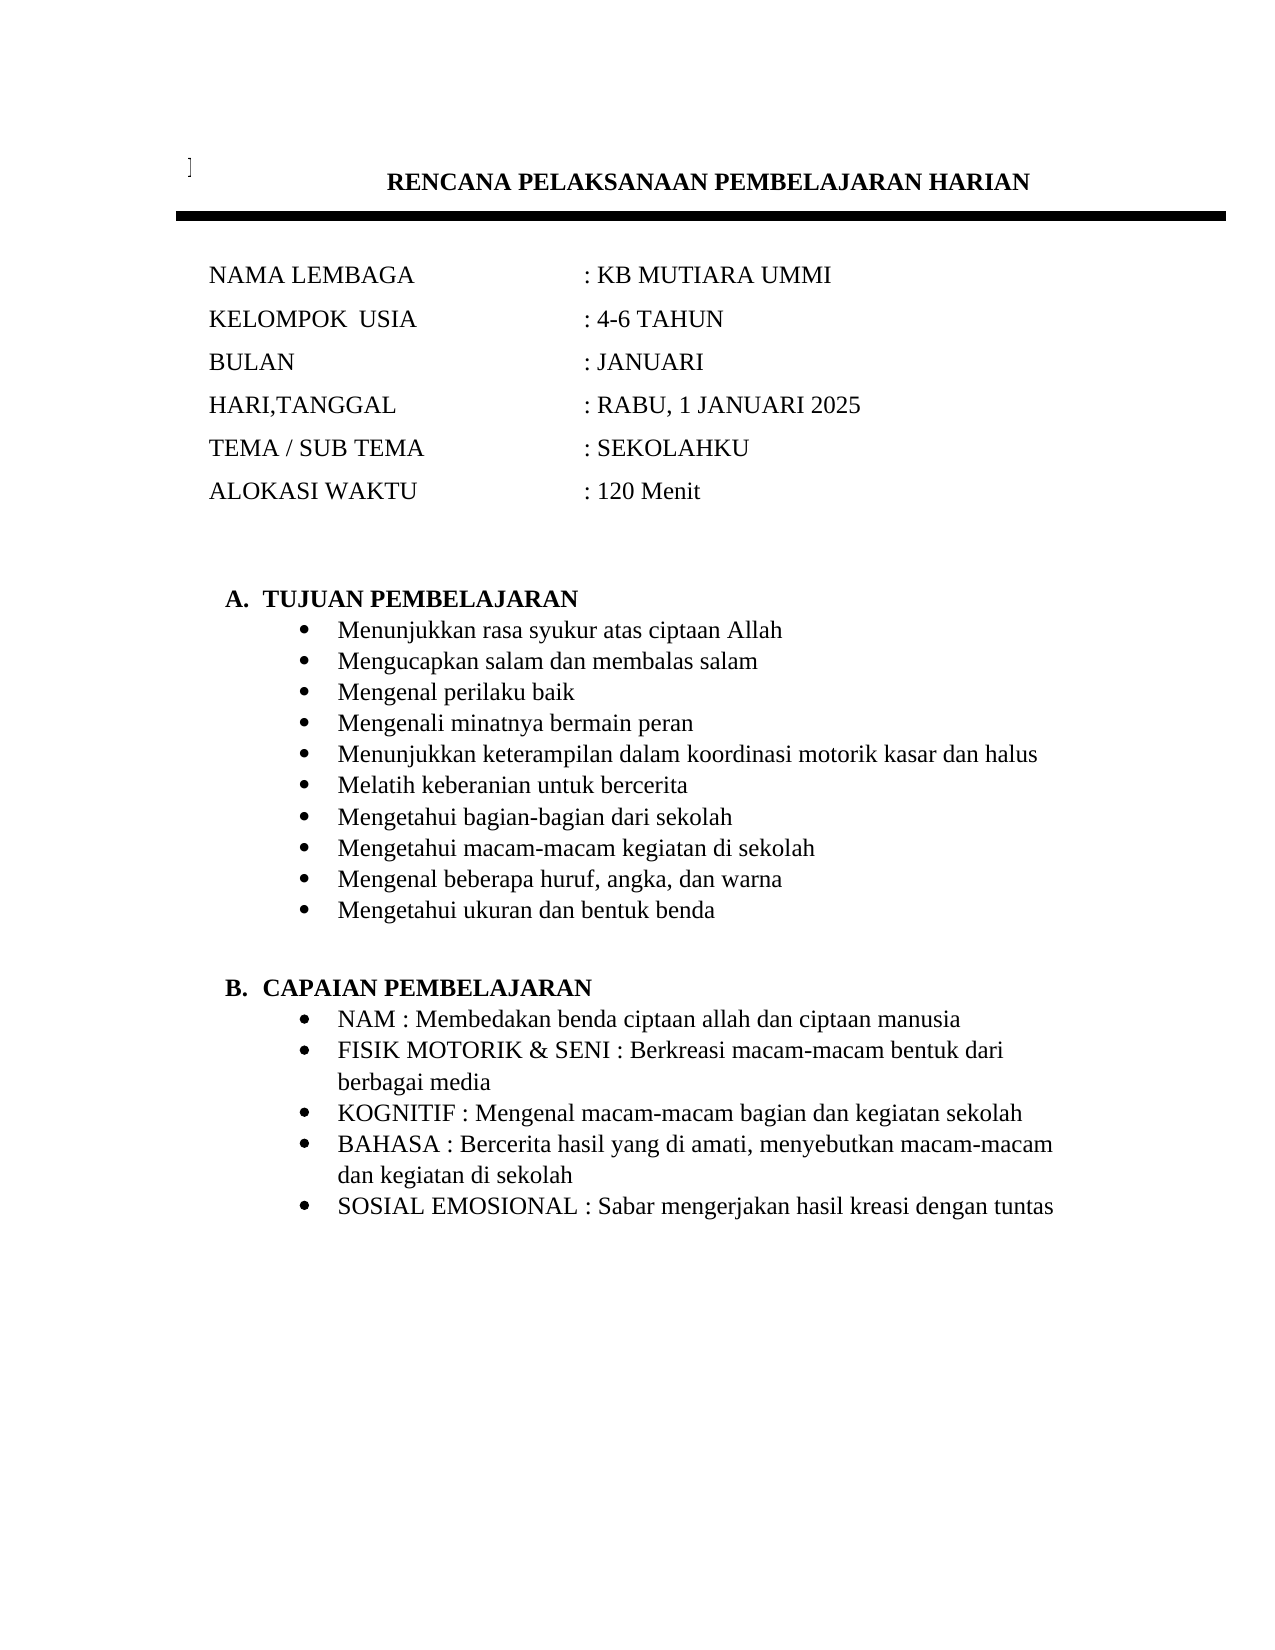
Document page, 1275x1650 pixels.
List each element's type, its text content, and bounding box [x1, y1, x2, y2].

list FISIK MOTORIK & SENI : Berkreasi macam-macam bentuk dari berbagai media [300, 1036, 1087, 1095]
list Mengenal beberapa huruf, angka, dan warna [300, 864, 1087, 892]
list Menunjukkan rasa syukur atas ciptaan Allah [300, 615, 1087, 644]
list Mengetahui ukuran dan bentuk benda [300, 895, 1087, 923]
list Mengetahui macam-macam kegiatan di sekolah [300, 833, 1087, 861]
list CAPAIAN PEMBELAJARAN [225, 973, 1087, 1002]
list Mengenal perilaku baik [300, 677, 1087, 706]
list Mengenali minatnya bermain peran [300, 708, 1087, 737]
list KOGNITIF : Mengenal macam-macam bagian dan kegiatan sekolah [300, 1098, 1087, 1126]
list BAHASA : Bercerita hasil yang di amati, menyebutkan macam-macam dan kegiatan di sekolah [300, 1129, 1087, 1188]
list Mengetahui bagian-bagian dari sekolah [300, 802, 1087, 830]
list TUJUAN PEMBELAJARAN [225, 584, 1087, 613]
list Melatih keberanian untuk bercerita [300, 771, 1087, 799]
list NAM : Membedakan benda ciptaan allah dan ciptaan manusia [300, 1004, 1087, 1033]
list Mengucapkan salam dan membalas salam [300, 646, 1087, 675]
list Menunjukkan keterampilan dalam koordinasi motorik kasar dan halus [300, 739, 1087, 768]
list SOSIAL EMOSIONAL : Sabar mengerjakan hasil kreasi dengan tuntas [276, 1191, 1087, 1219]
